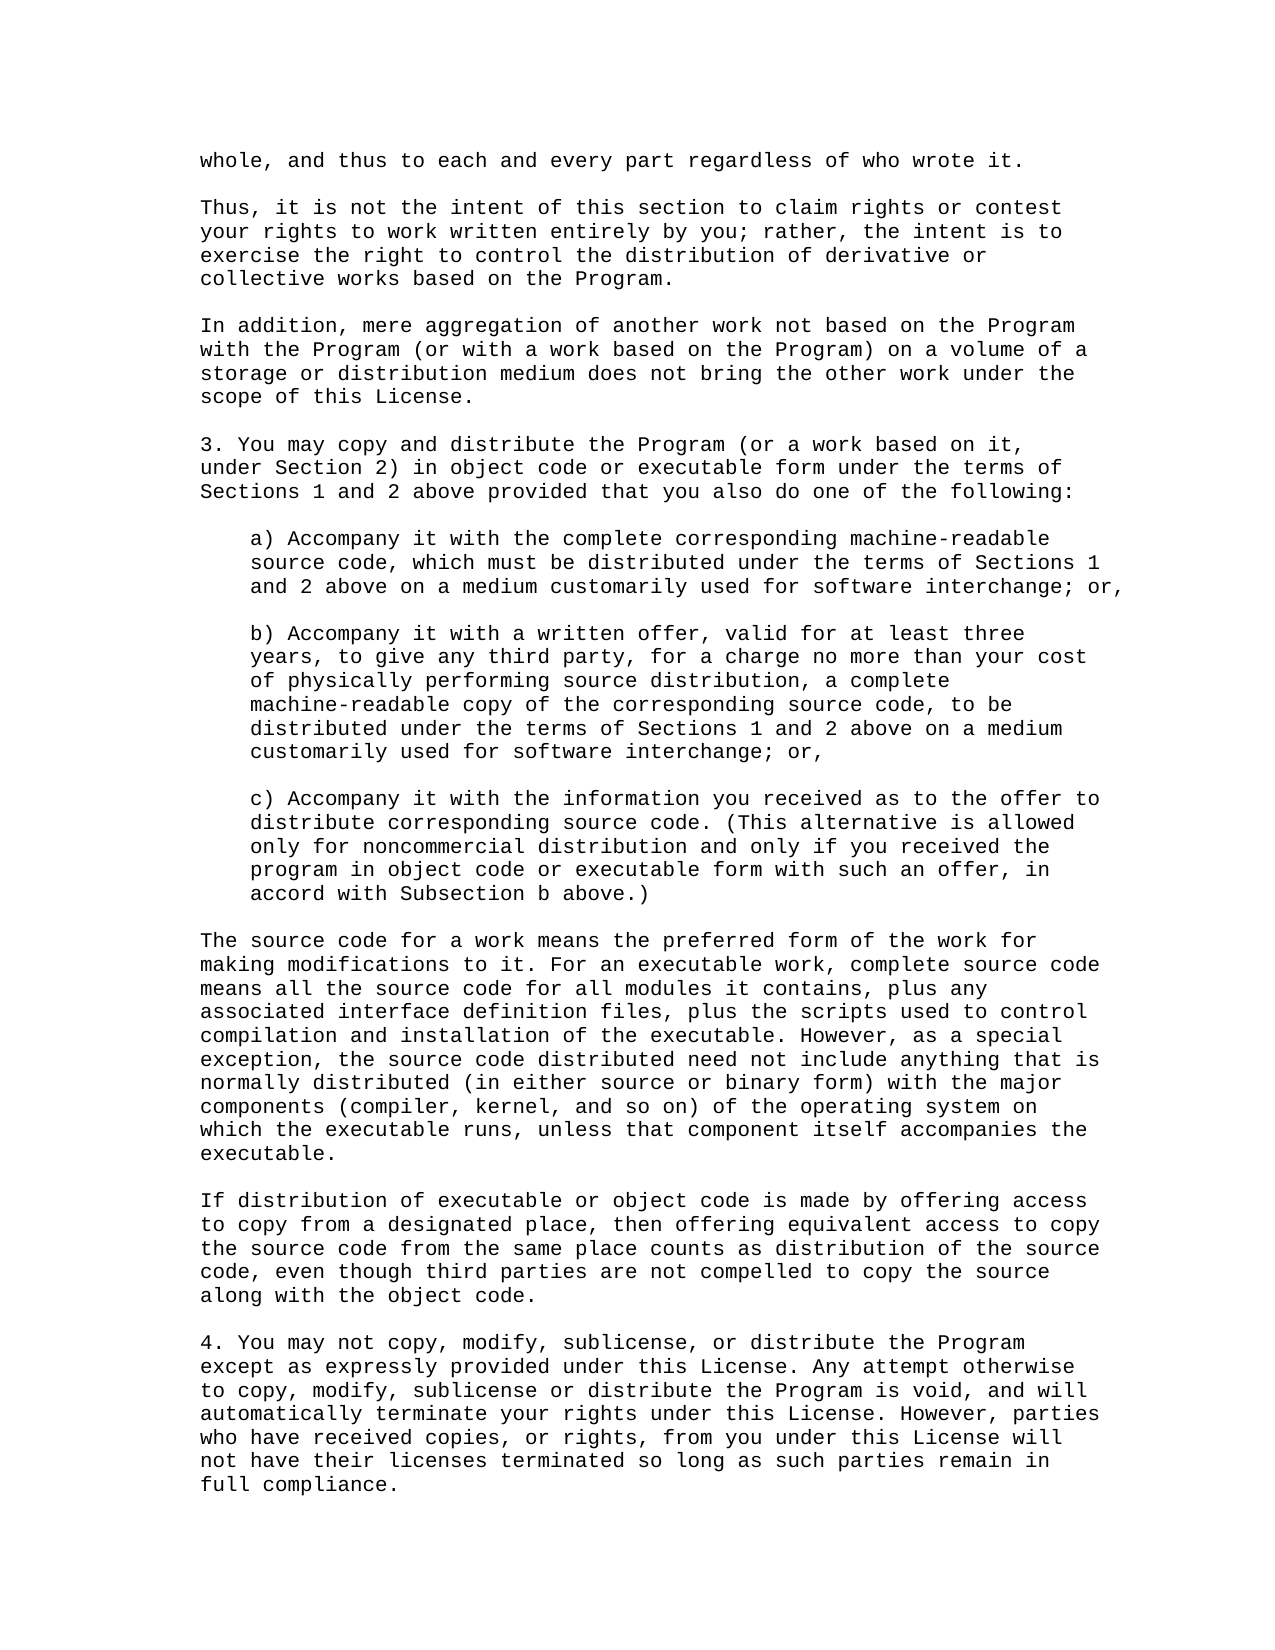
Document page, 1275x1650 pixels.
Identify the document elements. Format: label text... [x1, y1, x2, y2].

text collective works based on the Program. [150, 268, 1125, 292]
text the source code from the same place counts as distribution of the source [150, 1238, 1125, 1261]
text b) Accompany it with a written offer, valid for at least three [150, 623, 1125, 647]
text In addition, mere aggregation of another work not based on the Program [150, 316, 1125, 339]
text who have received copies, or rights, from you under this License will [150, 1427, 1125, 1451]
text whole, and thus to each and every part regardless of who wrote it. [150, 150, 1125, 174]
text 4. You may not copy, modify, sublicense, or distribute the Program [150, 1332, 1125, 1356]
text making modifications to it. For an executable work, complete source code [150, 954, 1125, 978]
text 3. You may copy and distribute the Program (or a work based on it, [150, 434, 1125, 457]
text under Section 2) in object code or executable form under the terms of [150, 457, 1125, 481]
text program in object code or executable form with such an offer, in [150, 859, 1125, 883]
text not have their licenses terminated so long as such parties remain in [150, 1451, 1125, 1474]
text accord with Subsection b above.) [150, 883, 1125, 907]
text c) Accompany it with the information you received as to the offer to [150, 788, 1125, 812]
text exception, the source code distributed need not include anything that is [150, 1048, 1125, 1072]
text only for noncommercial distribution and only if you received the [150, 836, 1125, 859]
text Thus, it is not the intent of this section to claim rights or contest [150, 197, 1125, 221]
text code, even though third parties are not compelled to copy the source [150, 1261, 1125, 1285]
text years, to give any third party, for a charge no more than your cost [150, 647, 1125, 670]
text machine-readable copy of the corresponding source code, to be [150, 694, 1125, 717]
text normally distributed (in either source or binary form) with the major [150, 1072, 1125, 1096]
text which the executable runs, unless that component itself accompanies the [150, 1119, 1125, 1143]
text If distribution of executable or object code is made by offering access [150, 1190, 1125, 1214]
text components (compiler, kernel, and so on) of the operating system on [150, 1096, 1125, 1119]
text a) Accompany it with the complete corresponding machine-readable [150, 528, 1125, 552]
text except as expressly provided under this License. Any attempt otherwise [150, 1356, 1125, 1379]
text full compliance. [150, 1474, 1125, 1498]
text associated interface definition files, plus the scripts used to control [150, 1001, 1125, 1025]
text executable. [150, 1143, 1125, 1167]
text to copy from a designated place, then offering equivalent access to copy [150, 1214, 1125, 1238]
text your rights to work written entirely by you; rather, the intent is to [150, 221, 1125, 244]
text along with the object code. [150, 1285, 1125, 1309]
text The source code for a work means the preferred form of the work for [150, 930, 1125, 954]
text distributed under the terms of Sections 1 and 2 above on a medium [150, 717, 1125, 741]
text distribute corresponding source code. (This alternative is allowed [150, 812, 1125, 836]
text customarily used for software interchange; or, [150, 741, 1125, 765]
text source code, which must be distributed under the terms of Sections 1 [150, 552, 1125, 576]
text of physically performing source distribution, a complete [150, 670, 1125, 694]
text means all the source code for all modules it contains, plus any [150, 978, 1125, 1001]
text compilation and installation of the executable. However, as a special [150, 1025, 1125, 1048]
text Sections 1 and 2 above provided that you also do one of the following: [150, 481, 1125, 505]
text to copy, modify, sublicense or distribute the Program is void, and will [150, 1379, 1125, 1403]
text and 2 above on a medium customarily used for software interchange; or, [150, 576, 1125, 599]
text automatically terminate your rights under this License. However, parties [150, 1403, 1125, 1427]
text with the Program (or with a work based on the Program) on a volume of a [150, 339, 1125, 363]
text storage or distribution medium does not bring the other work under the [150, 363, 1125, 386]
text scope of this License. [150, 386, 1125, 410]
text exercise the right to control the distribution of derivative or [150, 244, 1125, 268]
